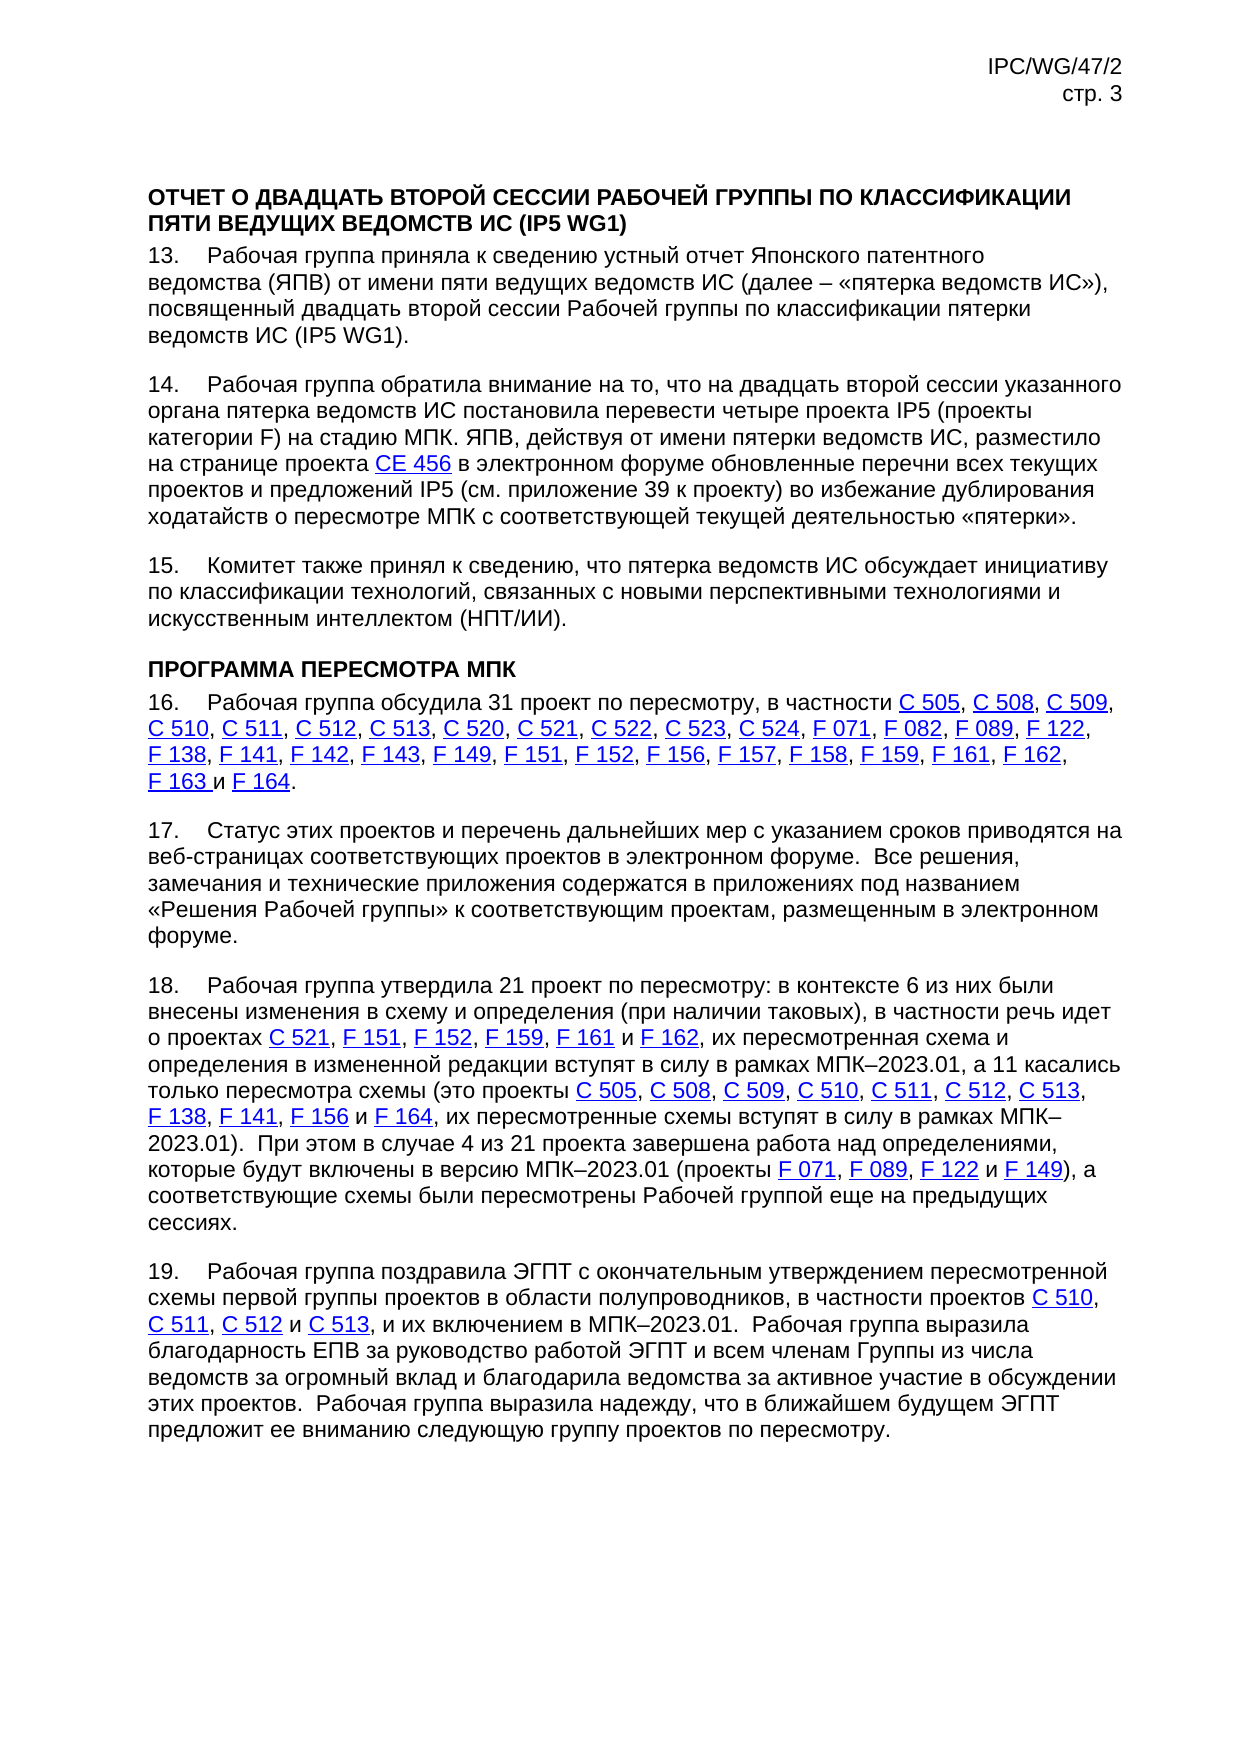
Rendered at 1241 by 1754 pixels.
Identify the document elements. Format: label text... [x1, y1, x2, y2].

text Рабочая группа утвердила 21 проект по пересмотру: в контексте 6 из них были внесены изменения в схему и определения (при наличии таковых), в частности речь идет о проектах C 521, F 151, F 152, F 159, F 161 и F 162, их пересмотренная схема и определения в измененной редакции вступят в силу в рамках МПК–2023.01, а 11 касались только пересмотра схемы (это проекты C 505, C 508, C 509, C 510, C 511, C 512, C 513, F 138, F 141, F 156 и F 164, их пересмотренные схемы вступят в силу в рамках МПК–2023.01). При этом в случае 4 из 21 проекта завершена работа над определениями, которые будут включены в версию МПК–2023.01 (проекты F 071, F 089, F 122 и F 149), а соответствующие схемы были пересмотрены Рабочей группой еще на предыдущих сессиях. [148, 972, 1122, 1235]
text Комитет также принял к сведению, что пятерка ведомств ИС обсуждает инициативу по классификации технологий, связанных с новыми перспективными технологиями и искусственным интеллектом (НПТ/ИИ). [148, 552, 1122, 631]
text Статус этих проектов и перечень дальнейших мер с указанием сроков приводятся на веб-страницах соответствующих проектов в электронном форуме. Все решения, замечания и технические приложения содержатся в приложениях под названием «Решения Рабочей группы» к соответствующим проектам, размещенным в электронном форуме. [148, 817, 1122, 949]
text Рабочая группа приняла к сведению устный отчет Японского патентного ведомства (ЯПВ) от имени пяти ведущих ведомств ИС (далее – «пятерка ведомств ИС»), посвященный двадцать второй сессии Рабочей группы по классификации пятерки ведомств ИС (IP5 WG1). [148, 242, 1122, 348]
subtitle ПРОГРАММА ПЕРЕСМОТРА МПК [148, 656, 1122, 682]
subtitle ОТЧЕТ О ДВАДЦАТЬ ВТОРОЙ СЕССИИ РАБОЧЕЙ ГРУППЫ ПО КЛАССИФИКАЦИИ ПЯТИ ВЕДУЩИХ ВЕДОМСТВ ИС (IP5 WG1) [148, 183, 1122, 236]
text Рабочая группа обсудила 31 проект по пересмотру, в частности C 505, C 508, C 509, C 510, C 511, C 512, C 513, C 520, C 521, C 522, C 523, C 524, F 071, F 082, F 089, F 122, F 138, F 141, F 142, F 143, F 149, F 151, F 152, F 156, F 157, F 158, F 159, F 161, F 162, F 163 и F 164. [148, 688, 1122, 794]
text Рабочая группа обратила внимание на то, что на двадцать второй сессии указанного органа пятерка ведомств ИС постановила перевести четыре проекта IP5 (проекты категории F) на стадию МПК. ЯПВ, действуя от имени пятерки ведомств ИС, разместило на странице проекта CE 456 в электронном форуме обновленные перечни всех текущих проектов и предложений IP5 (см. приложение 39 к проекту) во избежание дублирования ходатайств о пересмотре МПК с соответствующей текущей деятельностью «пятерки». [148, 371, 1122, 529]
text Рабочая группа поздравила ЭГПТ с окончательным утверждением пересмотренной схемы первой группы проектов в области полупроводников, в частности проектов C 510, C 511, C 512 и C 513, и их включением в МПК–2023.01. Рабочая группа выразила благодарность ЕПВ за руководство работой ЭГПТ и всем членам Группы из числа ведомств за огромный вклад и благодарила ведомства за активное участие в обсуждении этих проектов. Рабочая группа выразила надежду, что в ближайшем будущем ЭГПТ предложит ее вниманию следующую группу проектов по пересмотру. [148, 1258, 1122, 1442]
